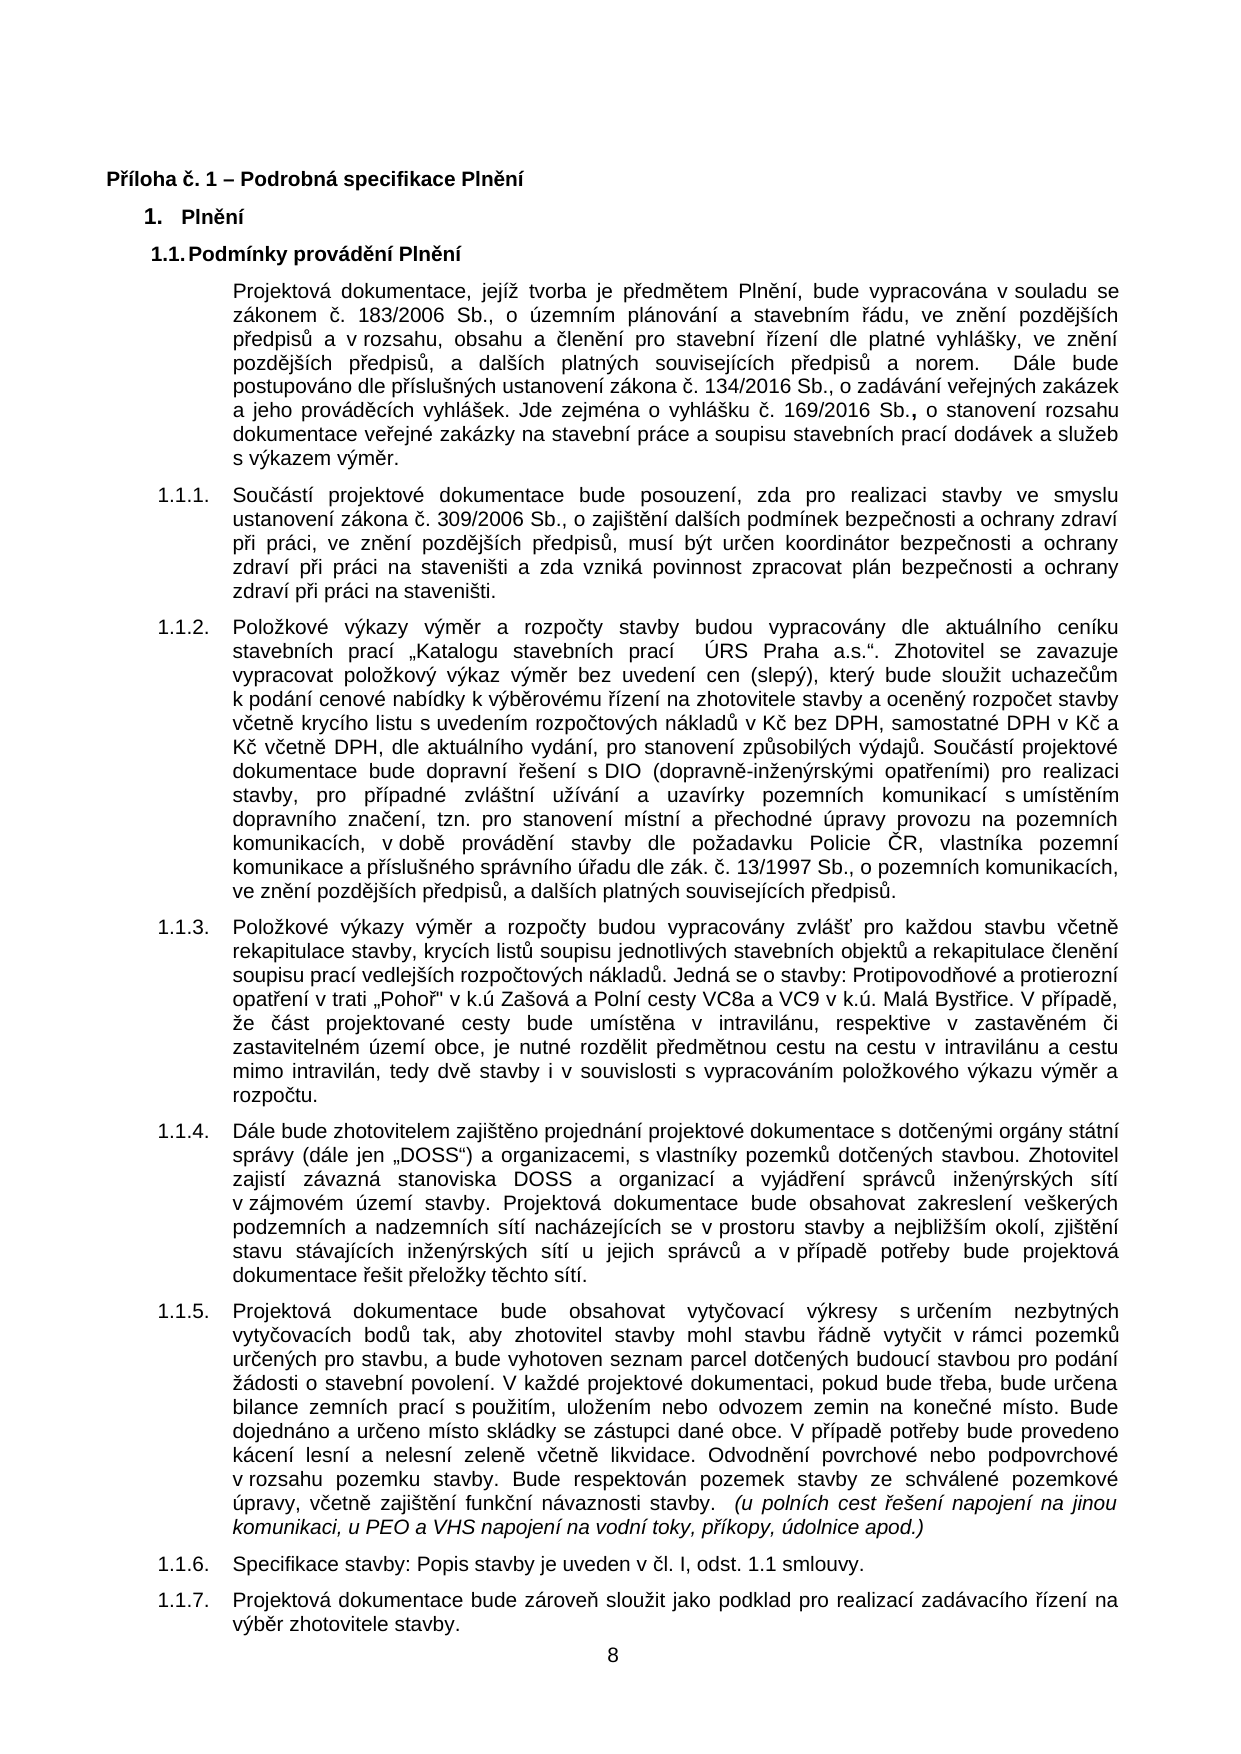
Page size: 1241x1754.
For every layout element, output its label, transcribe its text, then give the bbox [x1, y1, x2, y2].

list Položkové výkazy výměr a rozpočty budou vypracovány zvlášť pro každou stavbu včetně rekapitulace stavby, krycích listů soupisu jednotlivých stavebních objektů a rekapitulace členění soupisu prací vedlejších rozpočtových nákladů. Jedná se o stavby: Protipovodňové a protierozní opatření v trati „Pohoř" v k.ú Zašová a Polní cesty VC8a a VC9 v k.ú. Malá Bystřice. V případě, že část projektované cesty bude umístěna v intravilánu, respektive v zastavěném či zastavitelném území obce, je nutné rozdělit předmětnou cestu na cestu v intravilánu a cestu mimo intravilán, tedy dvě stavby i v souvislosti s vypracováním položkového výkazu výměr a rozpočtu. [157, 915, 1119, 1107]
list Projektová dokumentace bude zároveň sloužit jako podklad pro realizací zadávacího řízení na výběr zhotovitele stavby. [157, 1588, 1119, 1636]
list Plnění [144, 203, 1119, 229]
list Součástí projektové dokumentace bude posouzení, zda pro realizaci stavby ve smyslu ustanovení zákona č. 309/2006 Sb., o zajištění dalších podmínek bezpečnosti a ochrany zdraví při práci, ve znění pozdějších předpisů, musí být určen koordinátor bezpečnosti a ochrany zdraví při práci na staveništi a zda vzniká povinnost zpracovat plán bezpečnosti a ochrany zdraví při práci na staveništi. [157, 483, 1119, 602]
list Projektová dokumentace bude obsahovat vytyčovací výkresy s určením nezbytných vytyčovacích bodů tak, aby zhotovitel stavby mohl stavbu řádně vytyčit v rámci pozemků určených pro stavbu, a bude vyhotoven seznam parcel dotčených budoucí stavbou pro podání žádosti o stavební povolení. V každé projektové dokumentaci, pokud bude třeba, bude určena bilance zemních prací s použitím, uložením nebo odvozem zemin na konečné místo. Bude dojednáno a určeno místo skládky se zástupci dané obce. V případě potřeby bude provedeno kácení lesní a nelesní zeleně včetně likvidace. Odvodnění povrchové nebo podpovrchové v rozsahu pozemku stavby. Bude respektován pozemek stavby ze schválené pozemkové úpravy, včetně zajištění funkční návaznosti stavby. (u polních cest řešení napojení na jinou komunikaci, u PEO a VHS napojení na vodní toky, příkopy, údolnice apod.) [157, 1299, 1119, 1539]
subtitle Příloha č. 1 – Podrobná specifikace Plnění [106, 167, 1119, 191]
list Dále bude zhotovitelem zajištěno projednání projektové dokumentace s dotčenými orgány státní správy (dále jen „DOSS“) a organizacemi, s vlastníky pozemků dotčených stavbou. Zhotovitel zajistí závazná stanoviska DOSS a organizací a vyjádření správců inženýrských sítí v zájmovém území stavby. Projektová dokumentace bude obsahovat zakreslení veškerých podzemních a nadzemních sítí nacházejících se v prostoru stavby a nejbližším okolí, zjištění stavu stávajících inženýrských sítí u jejich správců a v případě potřeby bude projektová dokumentace řešit přeložky těchto sítí. [157, 1119, 1119, 1287]
list Položkové výkazy výměr a rozpočty stavby budou vypracovány dle aktuálního ceníku stavebních prací „Katalogu stavebních prací ÚRS Praha a.s.“. Zhotovitel se zavazuje vypracovat položkový výkaz výměr bez uvedení cen (slepý), který bude sloužit uchazečům k podání cenové nabídky k výběrovému řízení na zhotovitele stavby a oceněný rozpočet stavby včetně krycího listu s uvedením rozpočtových nákladů v Kč bez DPH, samostatné DPH v Kč a Kč včetně DPH, dle aktuálního vydání, pro stanovení způsobilých výdajů. Součástí projektové dokumentace bude dopravní řešení s DIO (dopravně-inženýrskými opatřeními) pro realizaci stavby, pro případné zvláštní užívání a uzavírky pozemních komunikací s umístěním dopravního značení, tzn. pro stanovení místní a přechodné úpravy provozu na pozemních komunikacích, v době provádění stavby dle požadavku Policie ČR, vlastníka pozemní komunikace a příslušného správního úřadu dle zák. č. 13/1997 Sb., o pozemních komunikacích, ve znění pozdějších předpisů, a dalších platných souvisejících předpisů. [157, 615, 1119, 902]
list Podmínky provádění Plnění [151, 242, 1119, 266]
list Specifikace stavby: Popis stavby je uveden v čl. I, odst. 1.1 smlouvy. [157, 1551, 1119, 1575]
list Projektová dokumentace, jejíž tvorba je předmětem Plnění, bude vypracována v souladu se zákonem č. 183/2006 Sb., o územním plánování a stavebním řádu, ve znění pozdějších předpisů a v rozsahu, obsahu a členění pro stavební řízení dle platné vyhlášky, ve znění pozdějších předpisů, a dalších platných souvisejících předpisů a norem. Dále bude postupováno dle příslušných ustanovení zákona č. 134/2016 Sb., o zadávání veřejných zakázek a jeho prováděcích vyhlášek. Jde zejména o vyhlášku č. 169/2016 Sb., o stanovení rozsahu dokumentace veřejné zakázky na stavební práce a soupisu stavebních prací dodávek a služeb s výkazem výměr. [233, 278, 1119, 470]
